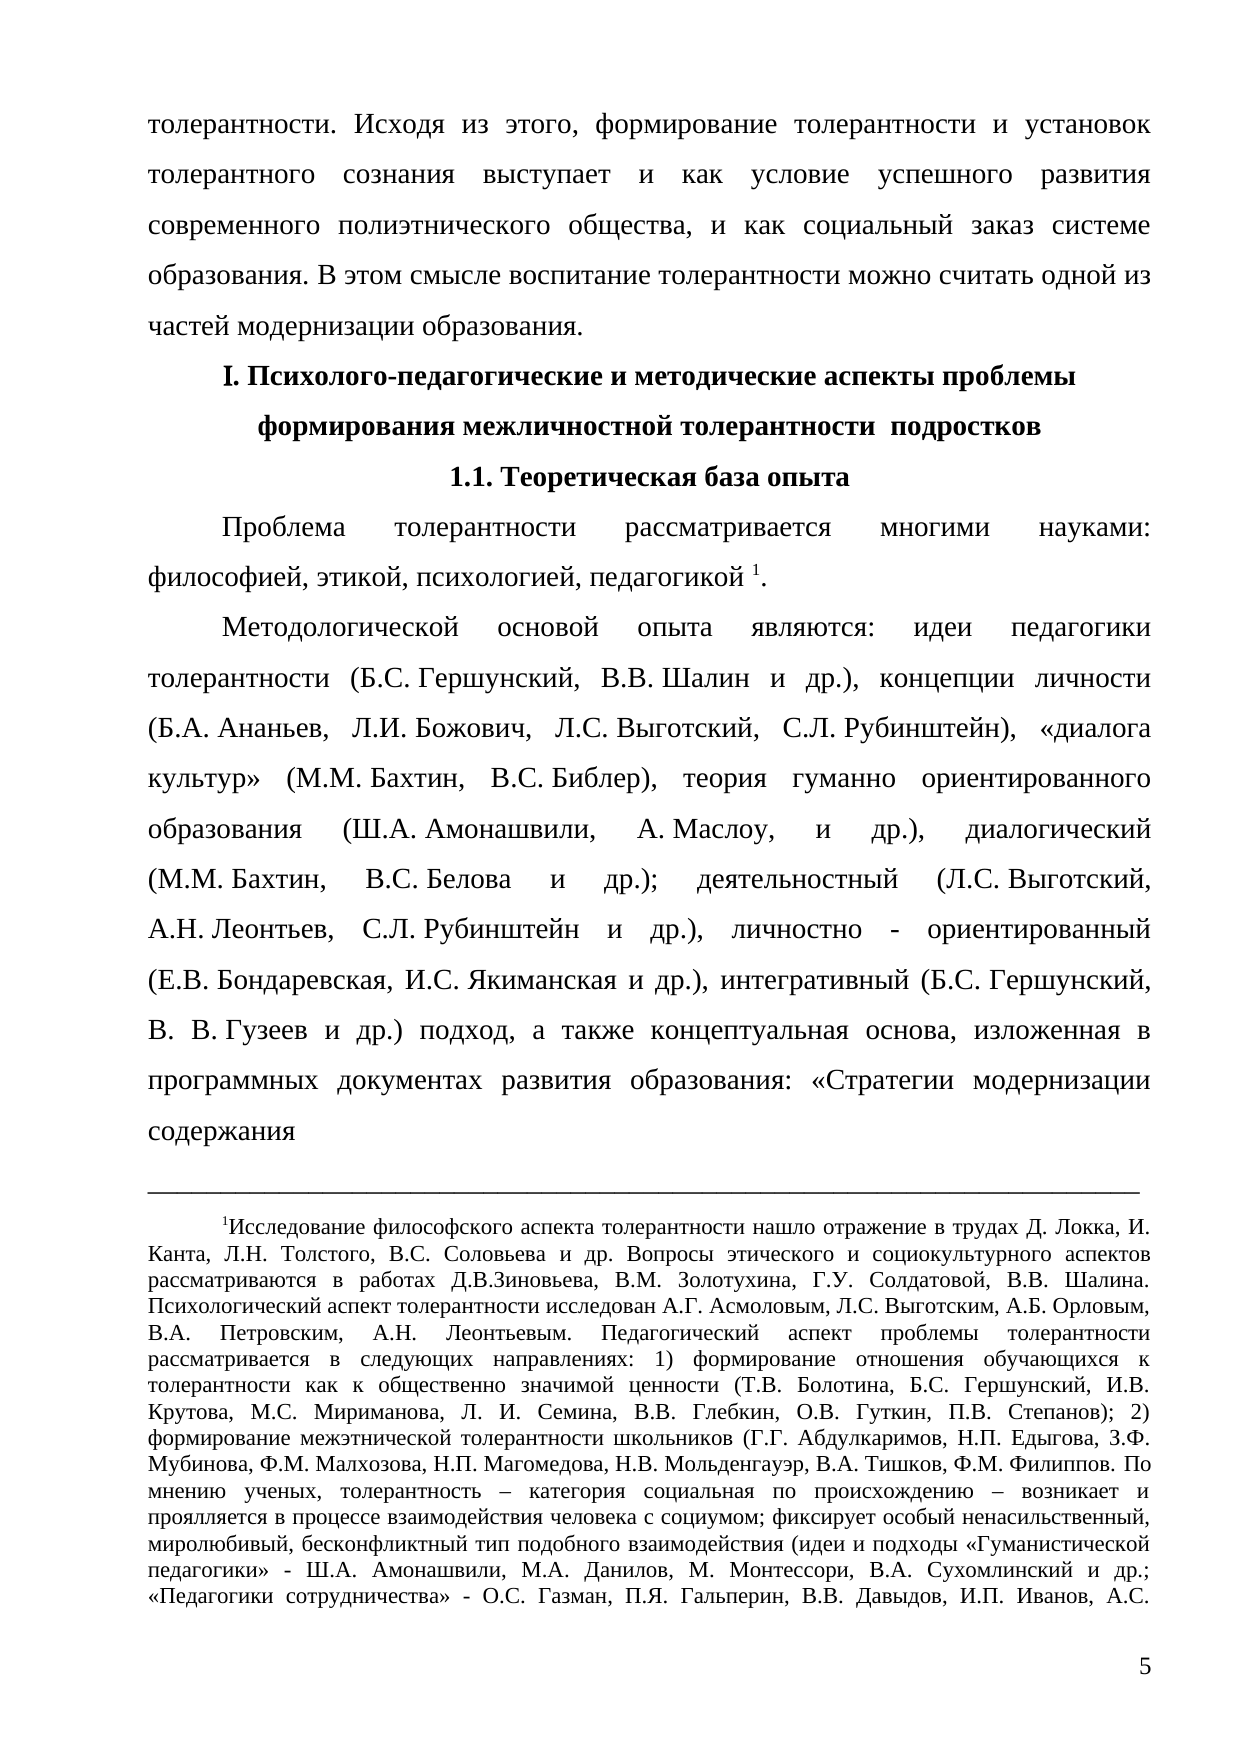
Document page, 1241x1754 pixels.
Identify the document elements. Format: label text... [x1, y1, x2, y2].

text Методологической основой опыта являются: идеи педагогики толерантности (Б.С. Гершунский, В.В. Шалин и др.), концепции личности (Б.А. Ананьев, Л.И. Божович, Л.С. Выготский, С.Л. Рубинштейн), «диалога культур» (М.М. Бахтин, B.C. Библер), теория гуманно ориентированного образования (Ш.А. Амонашвили, А. Маслоу, и др.), диалогический (М.М. Бахтин, B.C. Белова и др.); деятельностный (Л.С. Выготский, А.Н. Леонтьев, С.Л. Рубинштейн и др.), личностно - ориентированный (Е.В. Бондаревская, И.С. Якиманская и др.), интегративный (Б.С. Гершунский, В. В. Гузеев и др.) подход, а также концептуальная основа, изложенная в программных документах развития образования: «Стратегии модернизации содержания [148, 609, 1152, 1146]
text Проблема толерантности рассматривается многими науками: философией, этикой, психологией, педагогикой 1. [148, 509, 1152, 593]
text . Психолого-педагогические и методические аспекты проблемы формирования межличностной толерантности подростков [148, 358, 1152, 442]
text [148, 106, 1152, 341]
text ____________________________________________________________________ [148, 1163, 1152, 1197]
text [148, 1213, 1152, 1609]
text 1.1. Теоретическая база опыта [148, 459, 1152, 492]
